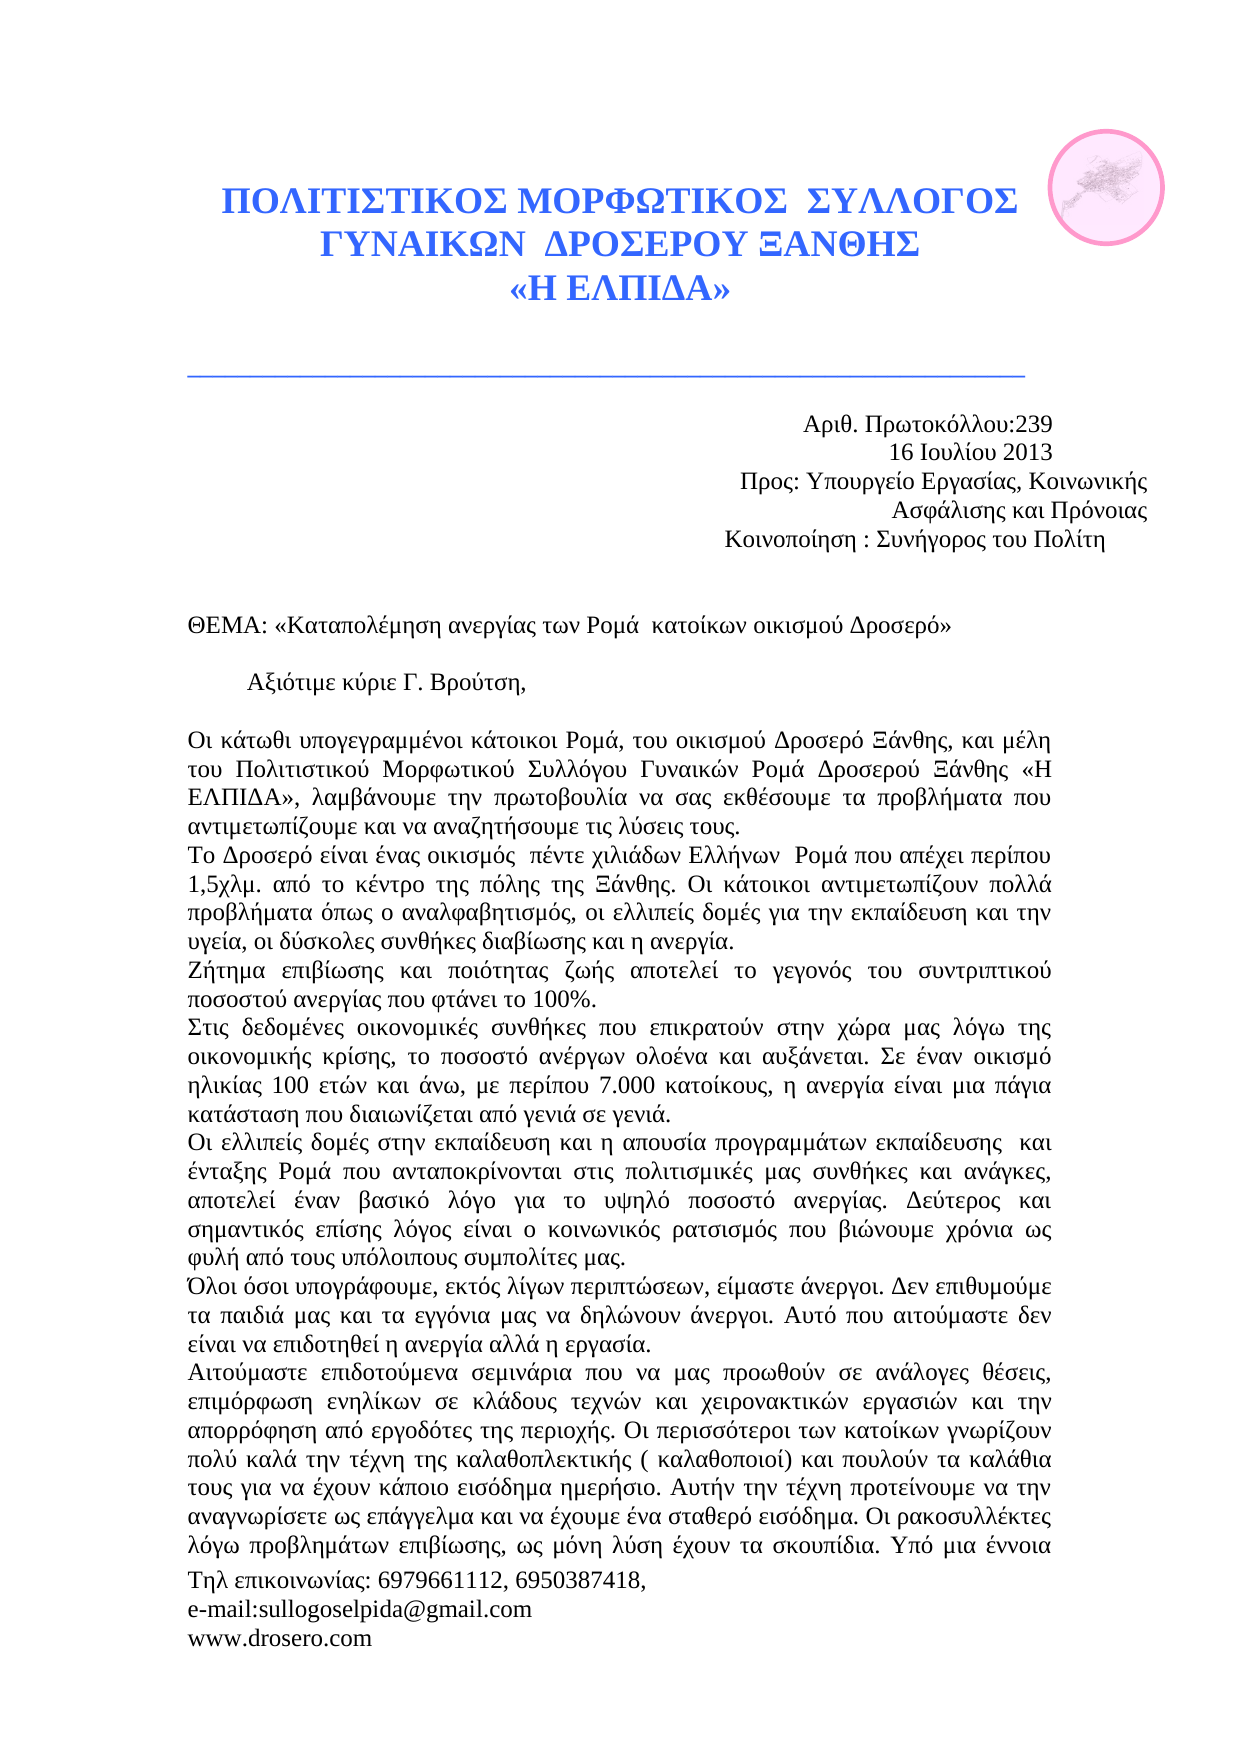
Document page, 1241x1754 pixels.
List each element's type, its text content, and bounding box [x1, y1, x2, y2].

text Στις δεδομένες οικονομικές συνθήκες που επικρατούν στην χώρα μας λόγω της οικονομικής κρίσης, το ποσοστό ανέργων ολοένα και αυξάνεται. Σε έναν οικισμό ηλικίας 100 ετών και άνω, με περίπου 7.000 κατοίκους, η ανεργία είναι μια πάγια κατάσταση που διαιωνίζεται από γενιά σε γενιά. [187, 1012, 1053, 1127]
subtitle ΠΟΛΙΤΙΣΤΙΚΟΣ ΜΟΡΦΩΤΙΚΟΣ ΣΥΛΛΟΓΟΣ ΓΥΝΑΙΚΩΝ ΔΡΟΣΕΡΟΥ ΞΑΝΘΗΣ [187, 179, 1053, 265]
text Το Δροσερό είναι ένας οικισμός πέντε χιλιάδων Ελλήνων Ρομά που απέχει περίπου 1,5χλμ. από το κέντρο της πόλης της Ξάνθης. Οι κάτοικοι αντιμετωπίζουν πολλά προβλήματα όπως ο αναλφαβητισμός, οι ελλιπείς δομές για την εκπαίδευση και την υγεία, οι δύσκολες συνθήκες διαβίωσης και η ανεργία. [187, 840, 1053, 955]
text Ζήτημα επιβίωσης και ποιότητας ζωής αποτελεί το γεγονός του συντριπτικού ποσοστού ανεργίας που φτάνει το 100%. [187, 955, 1053, 1012]
text Κοινοποίηση : Συνήγορος του Πολίτη [637, 524, 1106, 552]
text Όλοι όσοι υπογράφουμε, εκτός λίγων περιπτώσεων, είμαστε άνεργοι. Δεν επιθυμούμε τα παιδιά μας και τα εγγόνια μας να δηλώνουν άνεργοι. Αυτό που αιτούμαστε δεν είναι να επιδοτηθεί η ανεργία αλλά η εργασία. [187, 1271, 1053, 1357]
text 16 Ιουλίου 2013 [637, 437, 1053, 466]
picture [1053, 215, 1060, 225]
text ΘΕΜΑ: «Καταπολέμηση ανεργίας των Ρομά κατοίκων οικισμού Δροσερό» [187, 610, 1053, 639]
text Αριθ. Πρωτοκόλλου:239 [637, 409, 1053, 437]
text Οι κάτωθι υπογεγραμμένοι κάτοικοι Ρομά, του οικισμού Δροσερό Ξάνθης, και μέλη του Πολιτιστικού Μορφωτικού Συλλόγου Γυναικών Ρομά Δροσερού Ξάνθης «Η ΕΛΠΙΔΑ», λαμβάνουμε την πρωτοβουλία να σας εκθέσουμε τα προβλήματα που αντιμετωπίζουμε και να αναζητήσουμε τις λύσεις τους. [187, 725, 1053, 840]
picture [1050, 150, 1060, 168]
text Προς: Υπουργείο Εργασίας, Κοινωνικής Ασφάλισης και Πρόνοιας [637, 466, 1147, 524]
subtitle «Η ΕΛΠΙΔΑ» [187, 265, 1053, 308]
text Αξιότιμε κύριε Γ. Βρούτση, [247, 667, 1053, 696]
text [187, 1357, 1053, 1559]
text ___________________________________________________________________ [187, 351, 1053, 380]
text Οι ελλιπείς δομές στην εκπαίδευση και η απουσία προγραμμάτων εκπαίδευσης και ένταξης Ρομά που ανταποκρίνονται στις πολιτισμικές μας συνθήκες και ανάγκες, αποτελεί έναν βασικό λόγο για το υψηλό ποσοστό ανεργίας. Δεύτερος και σημαντικός επίσης λόγος είναι ο κοινωνικός ρατσισμός που βιώνουμε χρόνια ως φυλή από τους υπόλοιπους συμπολίτες μας. [187, 1127, 1053, 1271]
